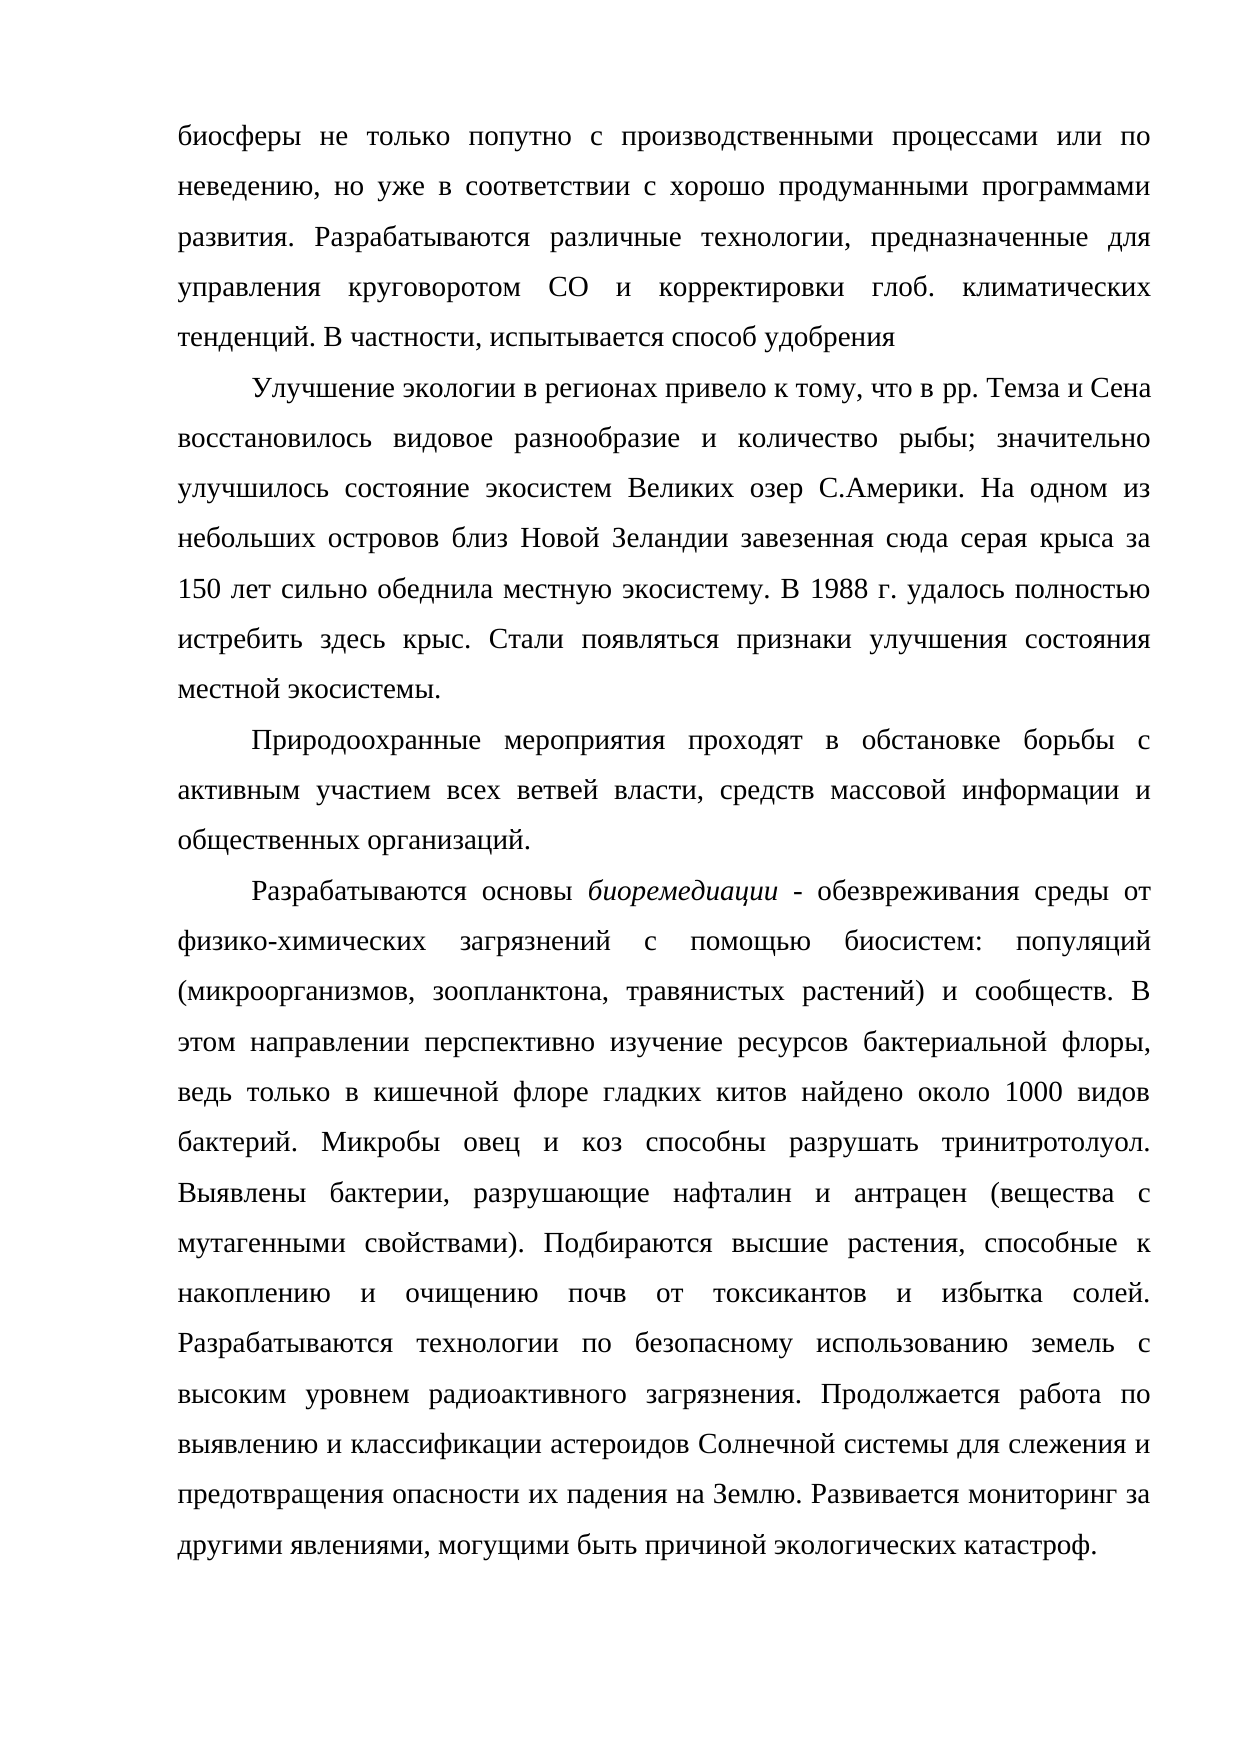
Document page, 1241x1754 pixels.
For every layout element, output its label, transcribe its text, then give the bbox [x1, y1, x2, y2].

text Улучшение экологии в регионах привело к тому, что в pp. Темза и Сена восстановилось видовое разнообразие и количество рыбы; значительно улучшилось состояние экосистем Великих озер С.Америки. На одном из небольших островов близ Новой Зеландии завезенная сюда серая крыса за 150 лет сильно обеднила местную экосистему. В 1988 г. удалось полностью истребить здесь крыс. Стали появляться признаки улучшения состояния местной экосистемы. [177, 370, 1152, 705]
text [177, 118, 1152, 353]
text Природоохранные мероприятия проходят в обстановке борьбы с активным участием всех ветвей власти, средств массовой информации и общественных организаций. [177, 722, 1152, 856]
text Разрабатываются основы биоремедиации - обезвреживания среды от физико-химических загрязнений с помощью биосистем: популяций (микроорганизмов, зоопланктона, травянистых растений) и сообществ. В этом направлении перспективно изучение ресурсов бактериальной флоры, ведь только в кишечной флоре гладких китов найдено около 1000 видов бактерий. Микробы овец и коз способны разрушать тринитротолуол. Выявлены бактерии, разрушающие нафталин и антрацен (вещества с мутагенными свойствами). Подбираются высшие растения, способные к накоплению и очищению почв от токсикантов и избытка солей. Разрабатываются технологии по безопасному использованию земель с высоким уровнем радиоактивного загрязнения. Продолжается работа по выявлению и классификации астероидов Солнечной системы для слежения и предотвращения опасности их падения на Землю. Развивается мониторинг за другими явлениями, могущими быть причиной экологических катастроф. [177, 873, 1152, 1560]
